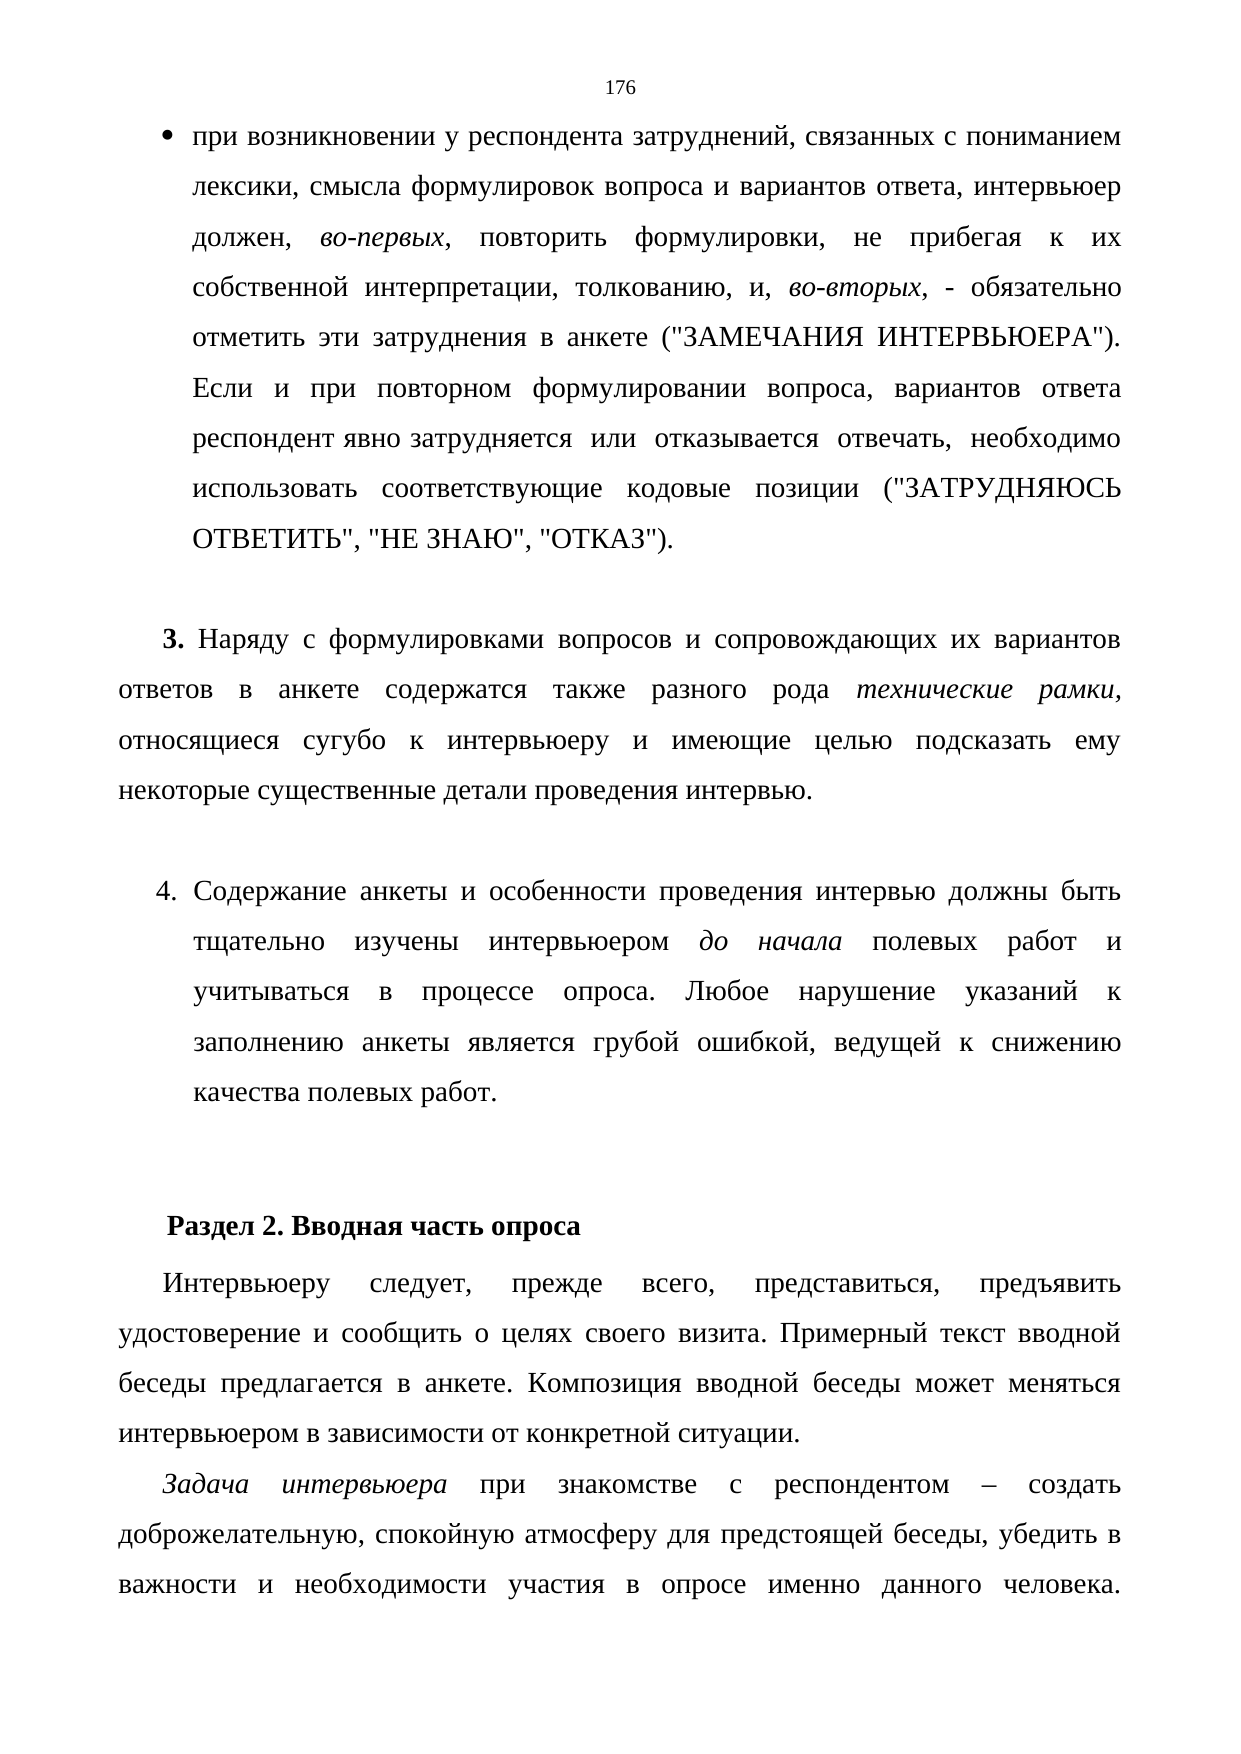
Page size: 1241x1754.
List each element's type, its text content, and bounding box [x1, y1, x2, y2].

list при возникновении у респондента затруднений, связанных с пониманием лексики, смысла формулировок вопроса и вариантов ответа, интервьюер должен, во-первых, повторить формулировки, не прибегая к их собственной интерпретации, толкованию, и, во-вторых, - обязательно отметить эти затруднения в анкете ("ЗАМЕЧАНИЯ ИНТЕРВЬЮЕРА"). Если и при повторном формулировании вопроса, вариантов ответа респондент явно затрудняется или отказывается отвечать, необходимо использовать соответствующие кодовые позиции ("ЗАТРУДНЯЮСЬ ОТВЕТИТЬ", "НЕ ЗНАЮ", "ОТКАЗ"). [162, 118, 1122, 554]
text Раздел 2. Вводная часть опроса [122, 1208, 1122, 1242]
list Содержание анкеты и особенности проведения интервью должны быть тщательно изучены интервьюером до начала полевых работ и учитываться в процессе опроса. Любое нарушение указаний к заполнению анкеты является грубой ошибкой, ведущей к снижению качества полевых работ. [156, 873, 1122, 1108]
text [118, 1466, 1122, 1600]
text Интервьюеру следует, прежде всего, представиться, предъявить удостоверение и сообщить о целях своего визита. Примерный текст вводной беседы предлагается в анкете. Композиция вводной беседы может меняться интервьюером в зависимости от конкретной ситуации. [118, 1265, 1122, 1449]
text 3. Наряду с формулировками вопросов и сопровождающих их вариантов ответов в анкете содержатся также разного рода технические рамки, относящиеся сугубо к интервьюеру и имеющие целью подсказать ему некоторые существенные детали проведения интервью. [118, 621, 1122, 806]
